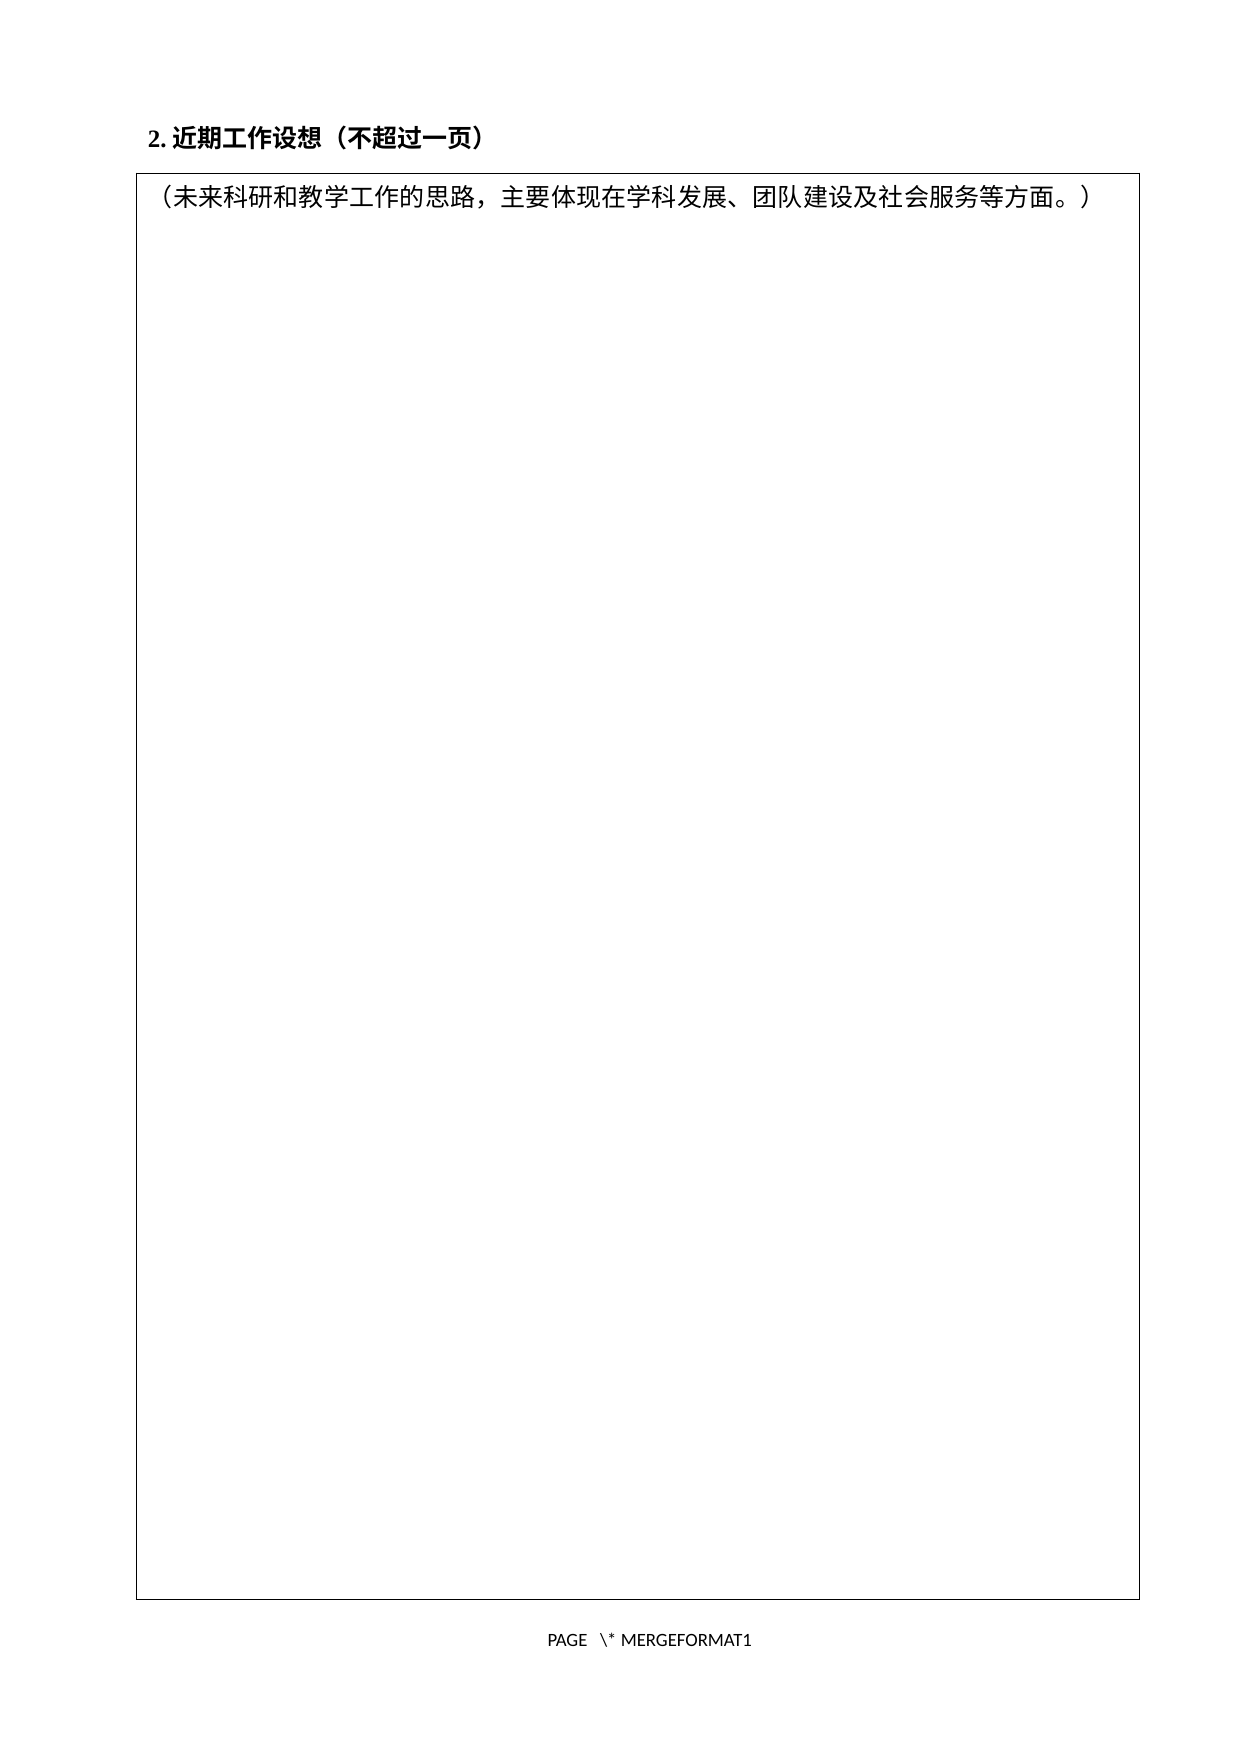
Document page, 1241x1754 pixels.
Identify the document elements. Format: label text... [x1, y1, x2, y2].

table_header （未来科研和教学工作的思路，主要体现在学科发展、团队建设及社会服务等方面。） [137, 174, 1139, 1598]
text 2. 近期工作设想（不超过一页） [148, 118, 1152, 154]
